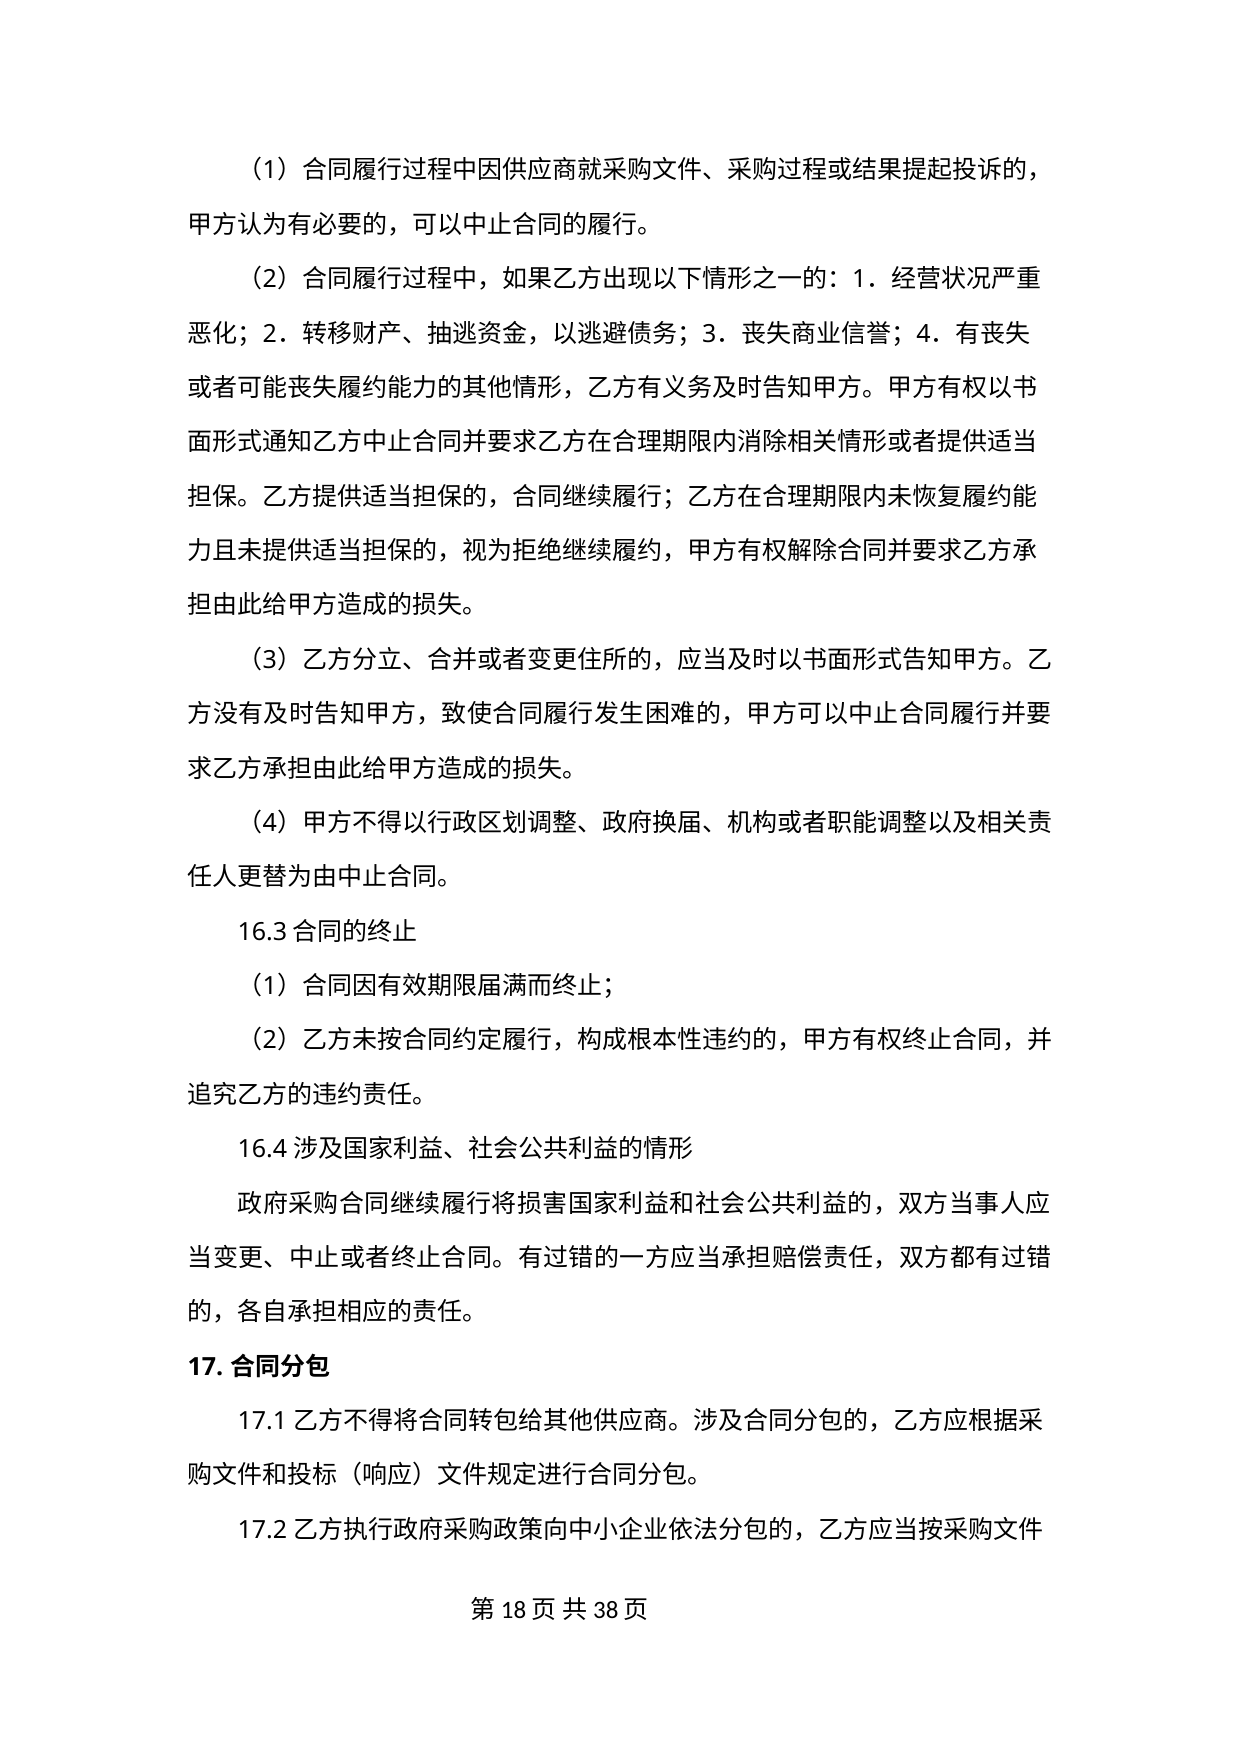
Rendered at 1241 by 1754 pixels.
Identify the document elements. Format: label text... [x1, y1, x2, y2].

text （1）合同履行过程中因供应商就采购文件、采购过程或结果提起投诉的，甲方认为有必要的，可以中止合同的履行。 [187, 150, 1053, 241]
text （2）乙方未按合同约定履行，构成根本性违约的，甲方有权终止合同，并追究乙方的违约责任。 [187, 1020, 1053, 1111]
text （2）合同履行过程中，如果乙方出现以下情形之一的：1．经营状况严重恶化；2．转移财产、抽逃资金，以逃避债务；3．丧失商业信誉；4．有丧失或者可能丧失履约能力的其他情形，乙方有义务及时告知甲方。甲方有权以书面形式通知乙方中止合同并要求乙方在合理期限内消除相关情形或者提供适当担保。乙方提供适当担保的，合同继续履行；乙方在合理期限内未恢复履约能力且未提供适当担保的，视为拒绝继续履约，甲方有权解除合同并要求乙方承担由此给甲方造成的损失。 [187, 259, 1053, 621]
text （4）甲方不得以行政区划调整、政府换届、机构或者职能调整以及相关责任人更替为由中止合同。 [187, 802, 1053, 893]
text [187, 1509, 1053, 1546]
text （1）合同因有效期限届满而终止； [187, 966, 1053, 1002]
text （3）乙方分立、合并或者变更住所的，应当及时以书面形式告知甲方。乙方没有及时告知甲方，致使合同履行发生困难的，甲方可以中止合同履行并要求乙方承担由此给甲方造成的损失。 [187, 639, 1053, 784]
text 17. 合同分包 [187, 1346, 1053, 1382]
text 政府采购合同继续履行将损害国家利益和社会公共利益的，双方当事人应当变更、中止或者终止合同。有过错的一方应当承担赔偿责任，双方都有过错的，各自承担相应的责任。 [187, 1183, 1053, 1328]
text 16.3合同的终止 [187, 911, 1053, 947]
text 16.4 涉及国家利益、社会公共利益的情形 [187, 1129, 1053, 1165]
text 17.1 乙方不得将合同转包给其他供应商。涉及合同分包的，乙方应根据采购文件和投标（响应）文件规定进行合同分包。 [187, 1401, 1053, 1491]
